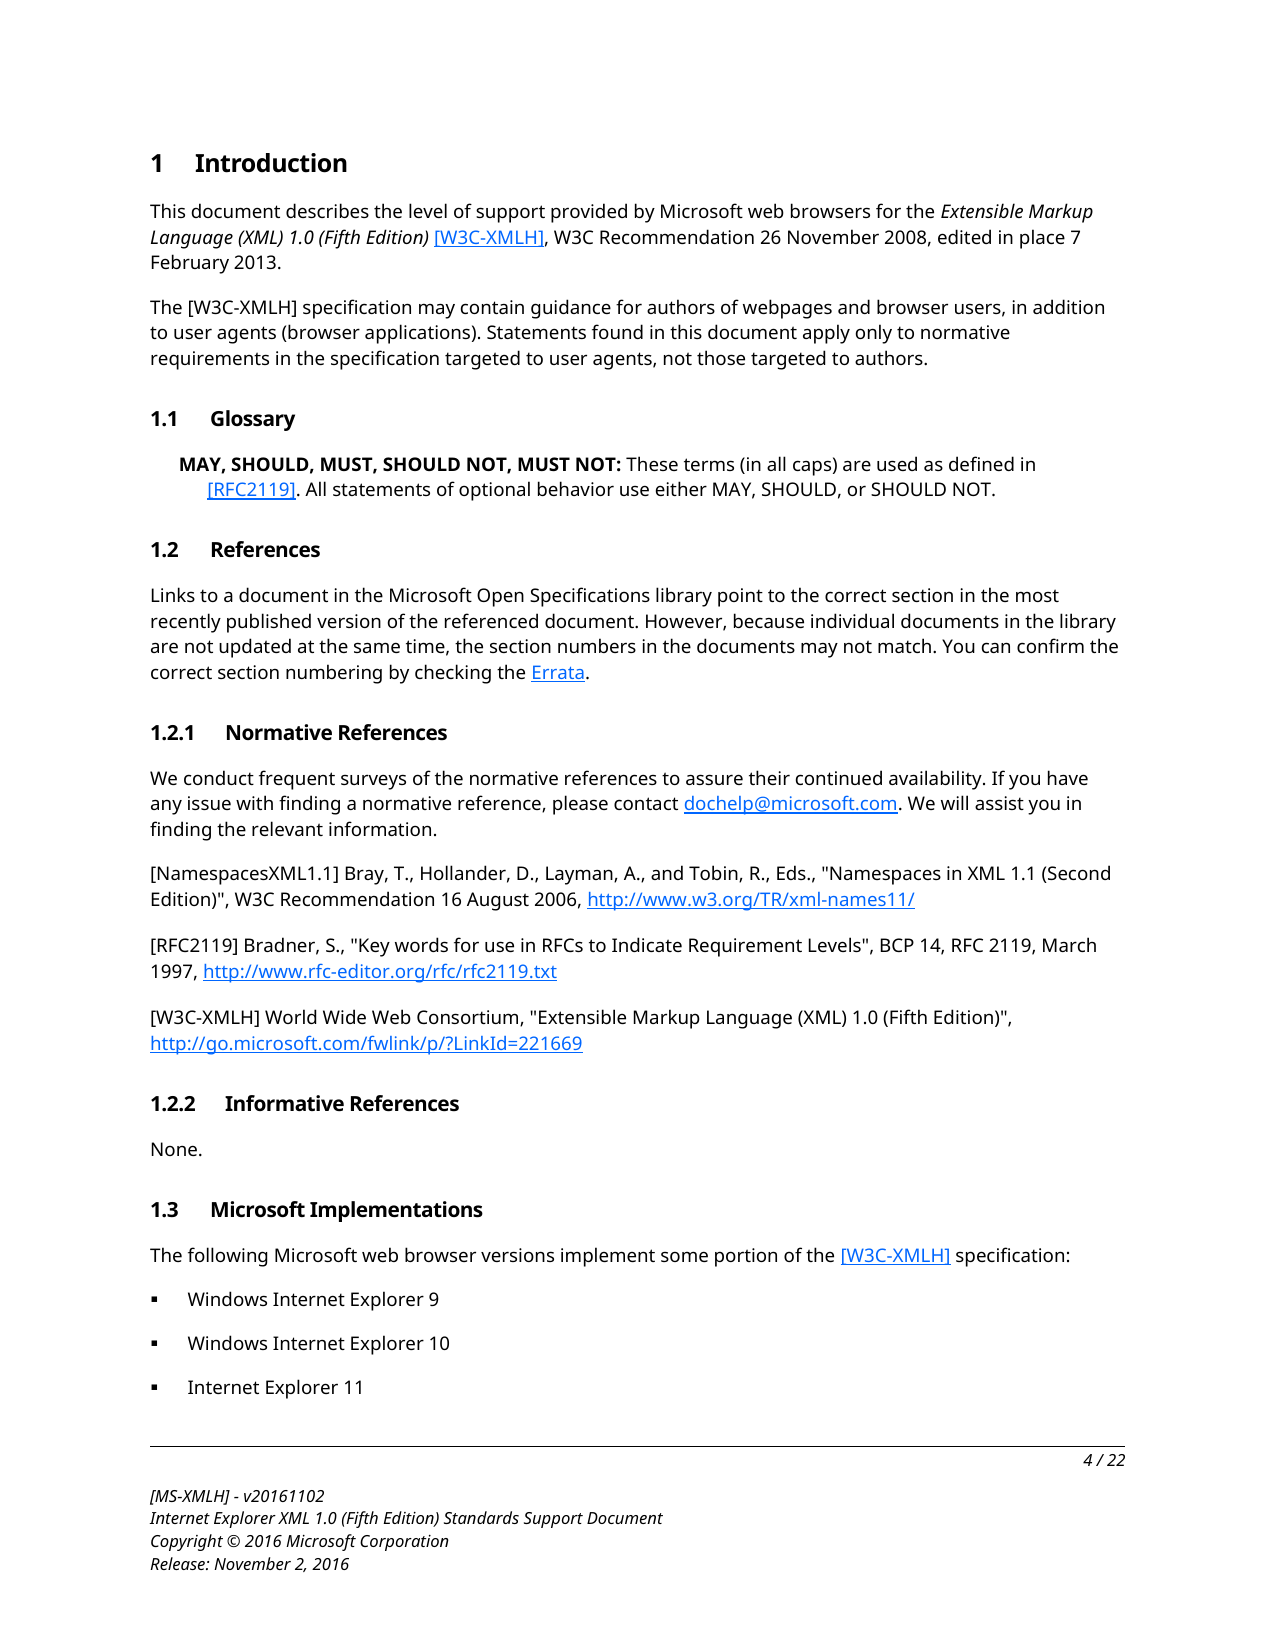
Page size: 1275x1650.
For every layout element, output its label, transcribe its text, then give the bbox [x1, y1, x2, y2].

subtitle Glossary [150, 404, 1125, 432]
list Internet Explorer 11 [150, 1375, 1125, 1400]
list Windows Internet Explorer 10 [150, 1330, 1125, 1356]
text The following Microsoft web browser versions implement some portion of the [W3C-XMLH] specification: [150, 1242, 1125, 1267]
text Links to a document in the Microsoft Open Specifications library point to the correct section in the most recently published version of the referenced document. However, because individual documents in the library are not updated at the same time, the section numbers in the documents may not match. You can confirm the correct section numbering by checking the Errata. [150, 583, 1125, 685]
text [NamespacesXML1.1] Bray, T., Hollander, D., Layman, A., and Tobin, R., Eds., "Namespaces in XML 1.1 (Second Edition)", W3C Recommendation 16 August 2006, http://www.w3.org/TR/xml-names11/ [150, 861, 1125, 912]
text The [W3C-XMLH] specification may contain guidance for authors of webpages and browser users, in addition to user agents (browser applications). Statements found in this document apply only to normative requirements in the specification targeted to user agents, not those targeted to authors. [150, 294, 1125, 371]
subtitle References [150, 535, 1125, 564]
subtitle Introduction [150, 146, 1125, 180]
list Windows Internet Explorer 9 [150, 1286, 1125, 1312]
text [RFC2119] Bradner, S., "Key words for use in RFCs to Indicate Requirement Levels", BCP 14, RFC 2119, March 1997, http://www.rfc-editor.org/rfc/rfc2119.txt [150, 932, 1125, 983]
text MAY, SHOULD, MUST, SHOULD NOT, MUST NOT: These terms (in all caps) are used as defined in [RFC2119]. All statements of optional behavior use either MAY, SHOULD, or SHOULD NOT. [178, 451, 1125, 502]
text We conduct frequent surveys of the normative references to assure their continued availability. If you have any issue with finding a normative reference, please contact dochelp@microsoft.com. We will assist you in finding the relevant information. [150, 765, 1125, 842]
text This document describes the level of support provided by Microsoft web browsers for the Extensible Markup Language (XML) 1.0 (Fifth Edition) [W3C-XMLH], W3C Recommendation 26 November 2008, edited in place 7 February 2013. [150, 199, 1125, 275]
text None. [150, 1136, 1125, 1161]
subtitle Normative References [150, 718, 1125, 746]
text [W3C-XMLH] World Wide Web Consortium, "Extensible Markup Language (XML) 1.0 (Fifth Edition)", http://go.microsoft.com/fwlink/p/?LinkId=221669 [150, 1004, 1125, 1055]
subtitle Microsoft Implementations [150, 1195, 1125, 1223]
subtitle Informative References [150, 1089, 1125, 1117]
